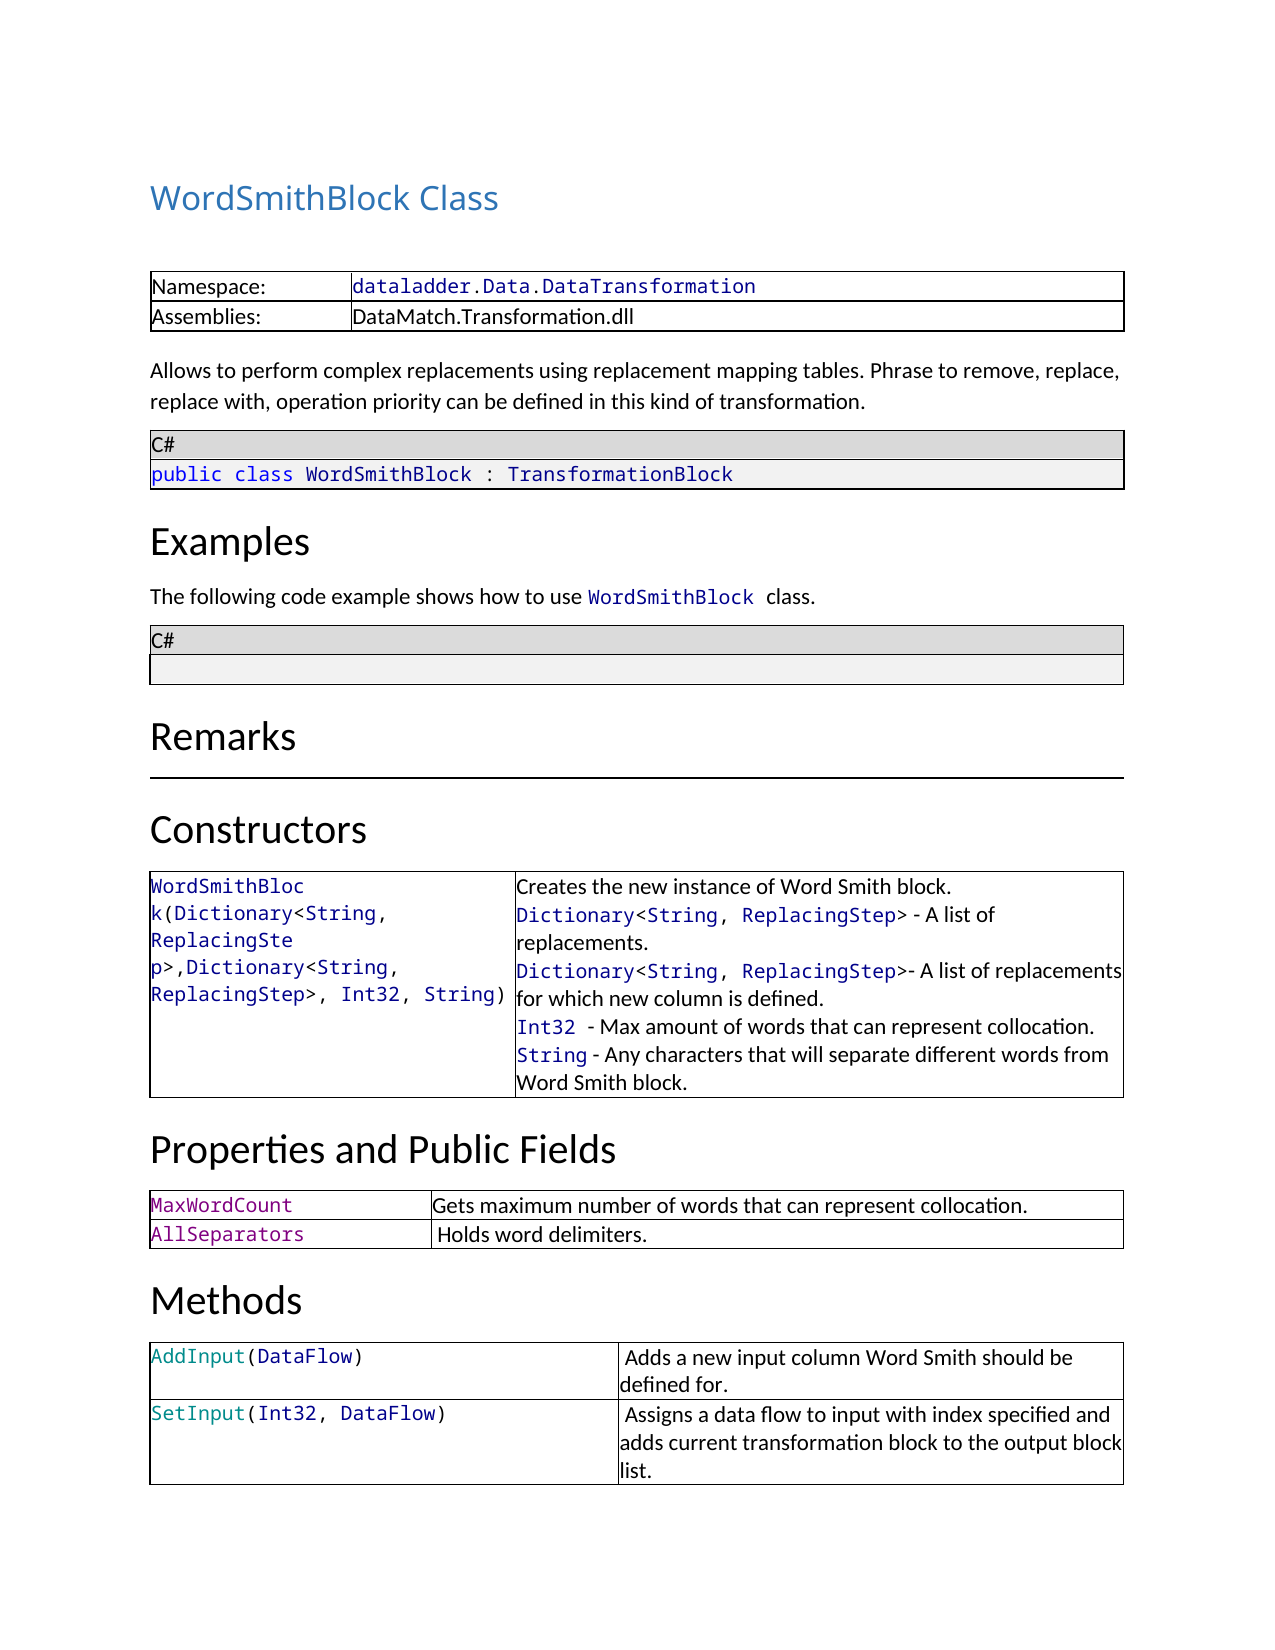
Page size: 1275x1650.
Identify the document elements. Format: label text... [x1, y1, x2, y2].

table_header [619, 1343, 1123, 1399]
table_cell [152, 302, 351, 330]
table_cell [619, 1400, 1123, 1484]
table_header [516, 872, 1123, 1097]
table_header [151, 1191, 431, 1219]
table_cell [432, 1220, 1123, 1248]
text Remarks [150, 709, 1125, 760]
text Properties and Public Fields [150, 1123, 1125, 1173]
text Allows to perform complex replacements using replacement mapping tables. Phrase to remove, replace, replace with, operation priority can be defined in this kind of transformation. [150, 357, 1125, 415]
text Examples [150, 514, 1125, 565]
text The following code example shows how to use WordSmithBlock class. [150, 582, 1125, 610]
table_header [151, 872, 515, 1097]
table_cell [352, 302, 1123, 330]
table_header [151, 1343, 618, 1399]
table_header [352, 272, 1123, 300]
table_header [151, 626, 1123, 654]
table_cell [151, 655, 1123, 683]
subtitle WordSmithBlock Class [150, 175, 1125, 220]
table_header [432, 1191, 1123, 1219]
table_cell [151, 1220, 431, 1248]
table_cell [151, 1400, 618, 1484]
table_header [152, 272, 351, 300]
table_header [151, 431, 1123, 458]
text Constructors [150, 803, 1125, 854]
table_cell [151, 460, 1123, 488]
text Methods [150, 1274, 1125, 1325]
